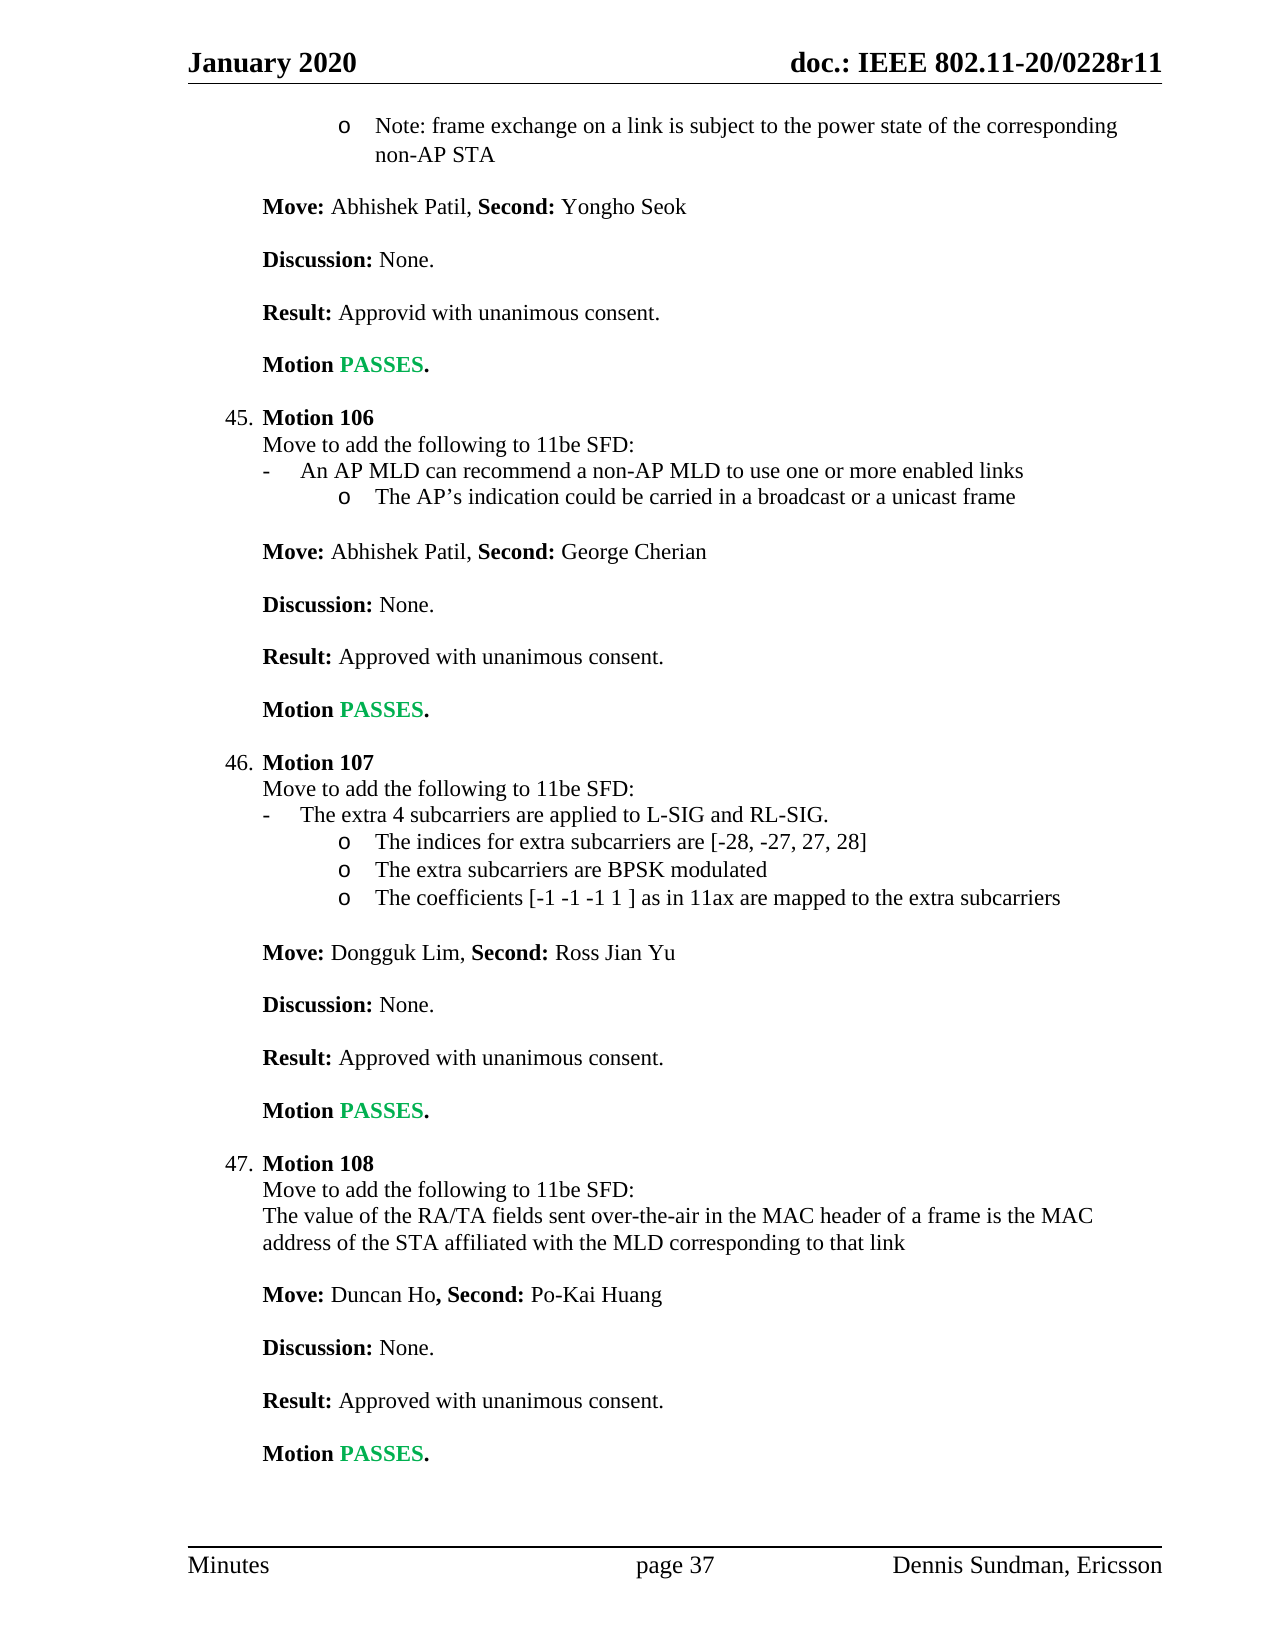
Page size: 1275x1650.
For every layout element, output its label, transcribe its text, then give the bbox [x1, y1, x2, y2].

list An AP MLD can recommend a non-AP MLD to use one or more enabled links [262, 457, 1162, 483]
list The indices for extra subcarriers are [-28, -27, 27, 28] [337, 828, 1162, 856]
text Discussion: None. [262, 591, 1162, 617]
text Move: Dongguk Lim, Second: Ross Jian Yu [262, 939, 1162, 965]
text The value of the RA/TA fields sent over-the-air in the MAC header of a frame is the MAC address of the STA affiliated with the MLD corresponding to that link [262, 1202, 1162, 1255]
text Move: Duncan Ho, Second: Po-Kai Huang [262, 1281, 1162, 1308]
text Result: Approved with unanimous consent. Motion PASSES. [262, 1361, 1162, 1492]
list Motion 108 Move to add the following to 11be SFD: [225, 1150, 1162, 1202]
text Result: Approved with unanimous consent. Motion PASSES. [262, 1044, 1162, 1150]
list The extra subcarriers are BPSK modulated [337, 856, 1162, 884]
list The coefficients [-1 -1 -1 1 ] as in 11ax are mapped to the extra subcarriers [337, 884, 1162, 912]
text Discussion: None. [262, 246, 1162, 272]
text Discussion: None. [262, 1334, 1162, 1361]
text Move: Abhishek Patil, Second: Yongho Seok [262, 167, 1162, 246]
text Move: Abhishek Patil, Second: George Cherian [262, 538, 1162, 564]
text Discussion: None. [262, 992, 1162, 1018]
list Motion 106 Move to add the following to 11be SFD: [225, 404, 1162, 457]
list Note: frame exchange on a link is subject to the power state of the corresponding non-AP STA [337, 112, 1162, 167]
text Motion PASSES. [262, 696, 1162, 749]
list Motion 107 Move to add the following to 11be SFD: [225, 749, 1162, 801]
list The AP’s indication could be carried in a broadcast or a unicast frame [337, 483, 1162, 512]
text Result: Approvid with unanimous consent. Motion PASSES. [262, 272, 1162, 404]
list The extra 4 subcarriers are applied to L-SIG and RL-SIG. [262, 801, 1162, 828]
text Result: Approved with unanimous consent. [262, 643, 1162, 670]
